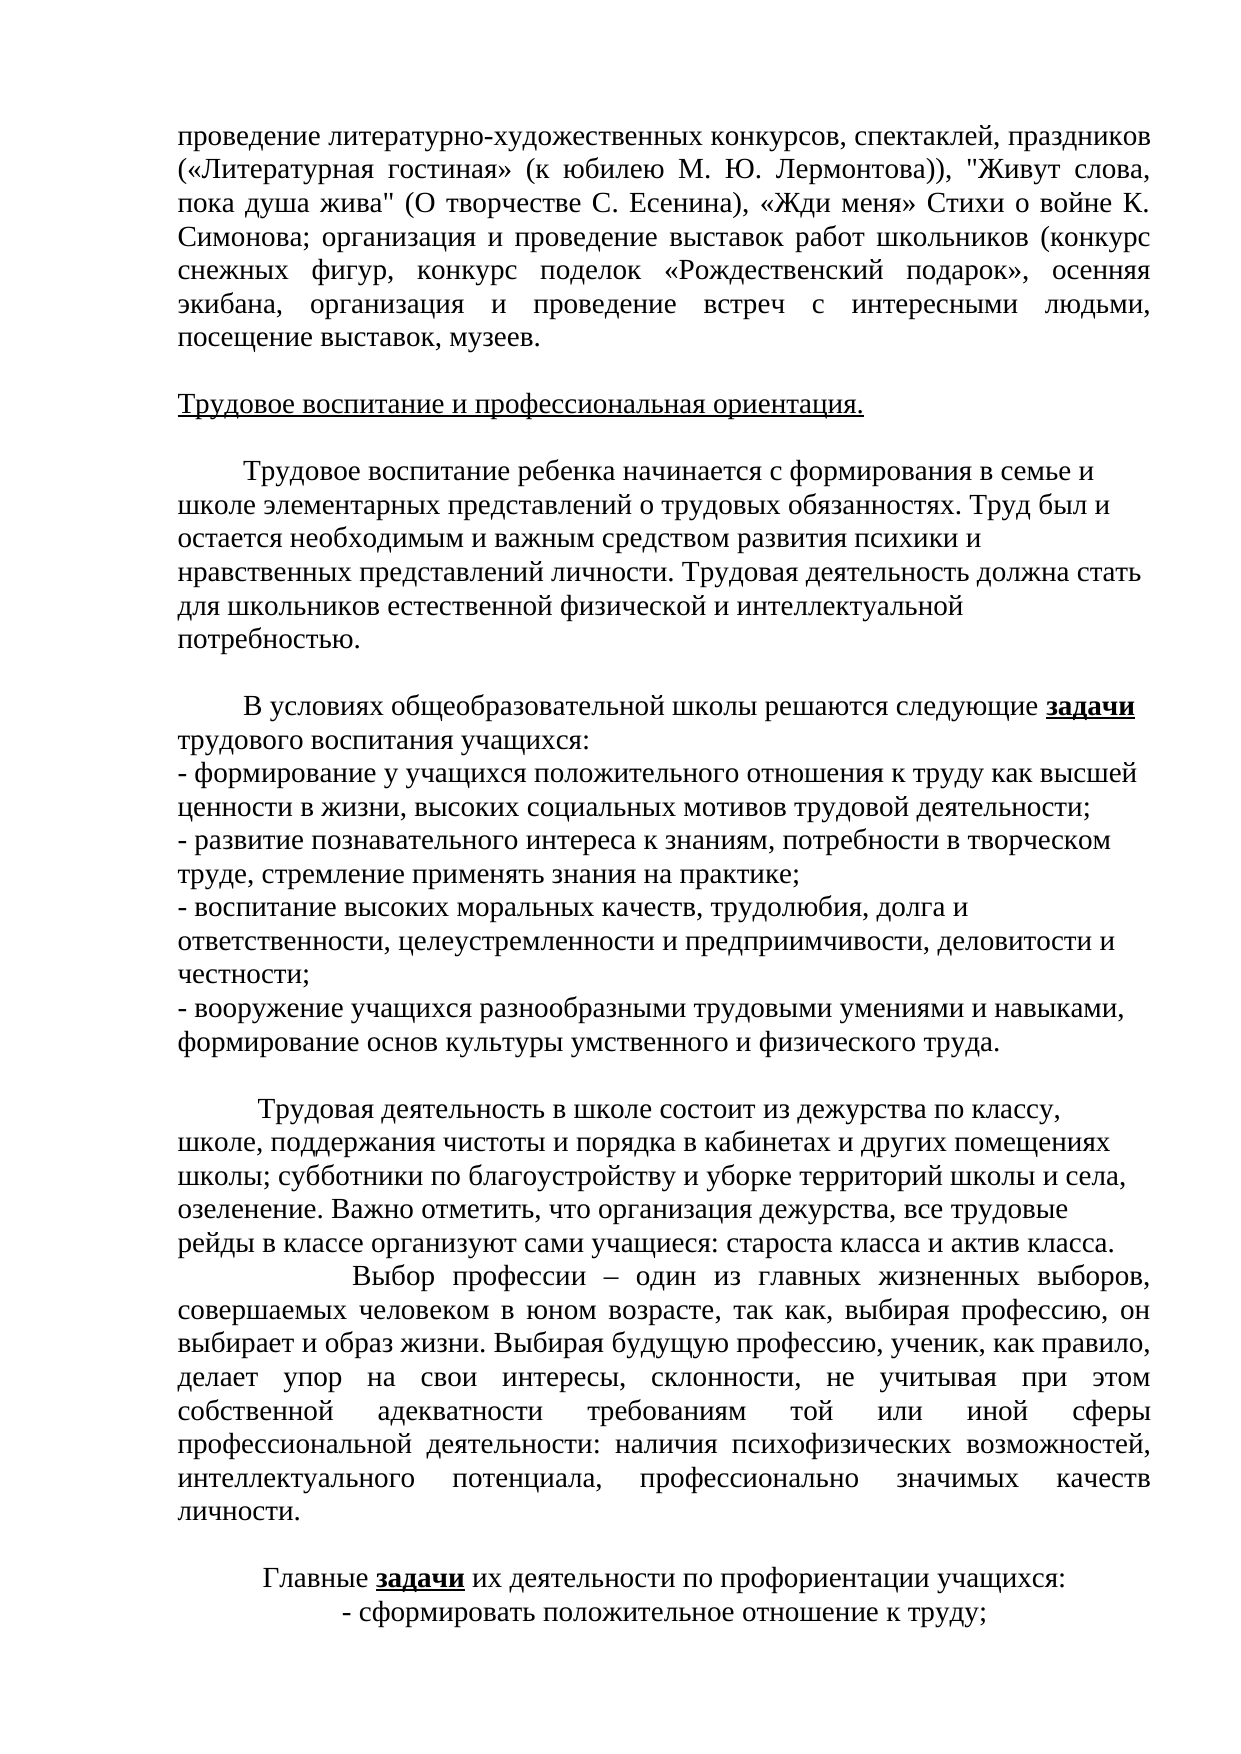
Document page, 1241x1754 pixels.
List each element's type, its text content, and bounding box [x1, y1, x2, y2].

text В условиях общеобразовательной школы решаются следующие задачи трудового воспитания учащихся: - формирование у учащихся положительного отношения к труду как высшей ценности в жизни, высоких социальных мотивов трудовой деятельности; - развитие познавательного интереса к знаниям, потребности в творческом труде, стремление применять знания на практике; - воспитание высоких моральных качеств, трудолюбия, долга и ответственности, целеустремленности и предприимчивости, деловитости и честности; - вооружение учащихся разнообразными трудовыми умениями и навыками, формирование основ культуры умственного и физического труда. [177, 655, 1152, 1057]
text Трудовая деятельность в школе состоит из дежурства по классу, школе, поддержания чистоты и порядка в кабинетах и других помещениях школы; субботники по благоустройству и уборке территорий школы и села, озеленение. Важно отметить, что организация дежурства, все трудовые рейды в классе организуют сами учащиеся: староста класса и актив класса. [177, 1057, 1152, 1258]
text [177, 1527, 1152, 1627]
text Выбор профессии – один из главных жизненных выборов, совершаемых человеком в юном возрасте, так как, выбирая профессию, он выбирает и образ жизни. Выбирая будущую профессию, ученик, как правило, делает упор на свои интересы, склонности, не учитывая при этом собственной адекватности требованиям той или иной сферы профессиональной деятельности: наличия психофизических возможностей, интеллектуального потенциала, профессионально значимых качеств личности. [177, 1258, 1152, 1527]
text Трудовое воспитание и профессиональная ориентация. [177, 353, 1152, 420]
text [177, 118, 1152, 353]
text Трудовое воспитание ребенка начинается с формирования в семье и школе элементарных представлений о трудовых обязанностях. Труд был и остается необходимым и важным средством развития психики и нравственных представлений личности. Трудовая деятельность должна стать для школьников естественной физической и интеллектуальной потребностью. [177, 420, 1152, 655]
